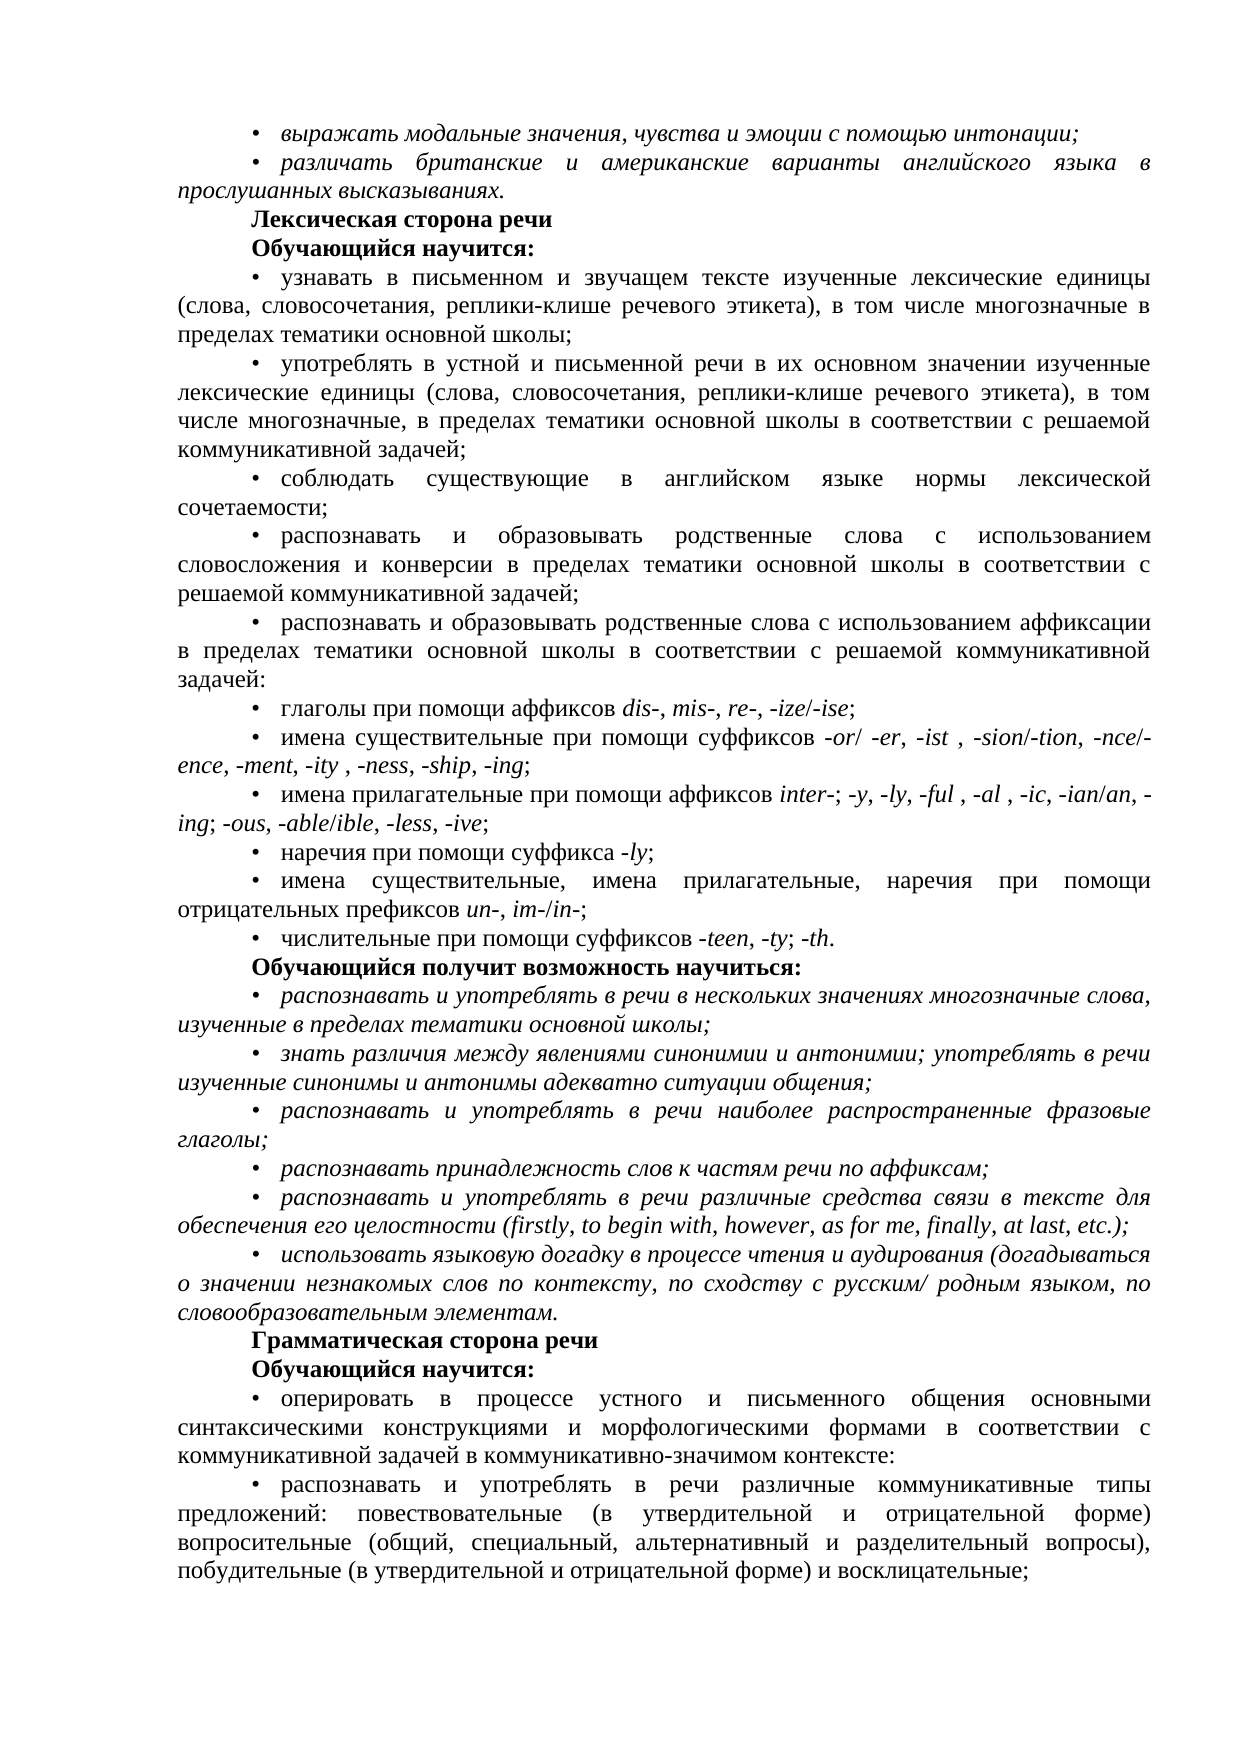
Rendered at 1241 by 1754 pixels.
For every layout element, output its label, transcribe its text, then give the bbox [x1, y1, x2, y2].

list распознавать и употреблять в речи различные коммуникативные типы предложений: повествовательные (в утвердительной и отрицательной форме) вопросительные (общий, специальный, альтернативный и разделительный вопросы), побудительные (в утвердительной и отрицательной форме) и восклицательные; [177, 1469, 1152, 1584]
text Обучающийся научится: [177, 1354, 1152, 1383]
list выражать модальные значения, чувства и эмоции с помощью интонации; [177, 118, 1152, 147]
list распознавать и употреблять в речи различные средства связи в тексте для обеспечения его целостности (firstly, to begin with, however, as for me, finally, at last, etc.); [177, 1182, 1152, 1239]
list соблюдать существующие в английском языке нормы лексической сочетаемости; [177, 463, 1152, 521]
list оперировать в процессе устного и письменного общения основными синтаксическими конструкциями и морфологическими формами в соответствии с коммуникативной задачей в коммуникативно-значимом контексте: [177, 1383, 1152, 1469]
list имена существительные, имена прилагательные, наречия при помощи отрицательных префиксов un-, im-/in-; [177, 866, 1152, 923]
list узнавать в письменном и звучащем тексте изученные лексические единицы (слова, словосочетания, реплики-клише речевого этикета), в том числе многозначные в пределах тематики основной школы; [177, 262, 1152, 348]
list знать различия между явлениями синонимии и антонимии; употреблять в речи изученные синонимы и антонимы адекватно ситуации общения; [177, 1038, 1152, 1096]
list распознавать и образовывать родственные слова с использованием аффиксации в пределах тематики основной школы в соответствии с решаемой коммуникативной задачей: [177, 607, 1152, 693]
list имена существительные при помощи суффиксов -or/ -er, -ist , -sion/-tion, -nce/-ence, -ment, -ity , -ness, -ship, -ing; [177, 722, 1152, 779]
list глаголы при помощи аффиксов dis-, mis-, re-, -ize/-ise; [177, 693, 1152, 722]
list имена прилагательные при помощи аффиксов inter-; -y, -ly, -ful , -al , -ic, -ian/an, -ing; -ous, -able/ible, -less, -ive; [177, 779, 1152, 837]
list распознавать и употреблять в речи в нескольких значениях многозначные слова, изученные в пределах тематики основной школы; [177, 981, 1152, 1038]
text Обучающийся научится: [177, 233, 1152, 262]
text Лексическая сторона речи [177, 204, 1152, 233]
list числительные при помощи суффиксов -teen, -ty; -th. [177, 923, 1152, 952]
list наречия при помощи суффикса -ly; [177, 837, 1152, 866]
text Обучающийся получит возможность научиться: [177, 952, 1152, 981]
text Грамматическая сторона речи [177, 1326, 1152, 1354]
list распознавать и употреблять в речи наиболее распространенные фразовые глаголы; [177, 1096, 1152, 1153]
list различать британские и американские варианты английского языка в прослушанных высказываниях. [177, 147, 1152, 204]
list распознавать принадлежность слов к частям речи по аффиксам; [177, 1153, 1152, 1182]
list употреблять в устной и письменной речи в их основном значении изученные лексические единицы (слова, словосочетания, реплики-клише речевого этикета), в том числе многозначные, в пределах тематики основной школы в соответствии с решаемой коммуникативной задачей; [177, 348, 1152, 463]
list распознавать и образовывать родственные слова с использованием словосложения и конверсии в пределах тематики основной школы в соответствии с решаемой коммуникативной задачей; [177, 521, 1152, 607]
list использовать языковую догадку в процессе чтения и аудирования (догадываться о значении незнакомых слов по контексту, по сходству с русским/ родным языком, по словообразовательным элементам. [177, 1239, 1152, 1326]
